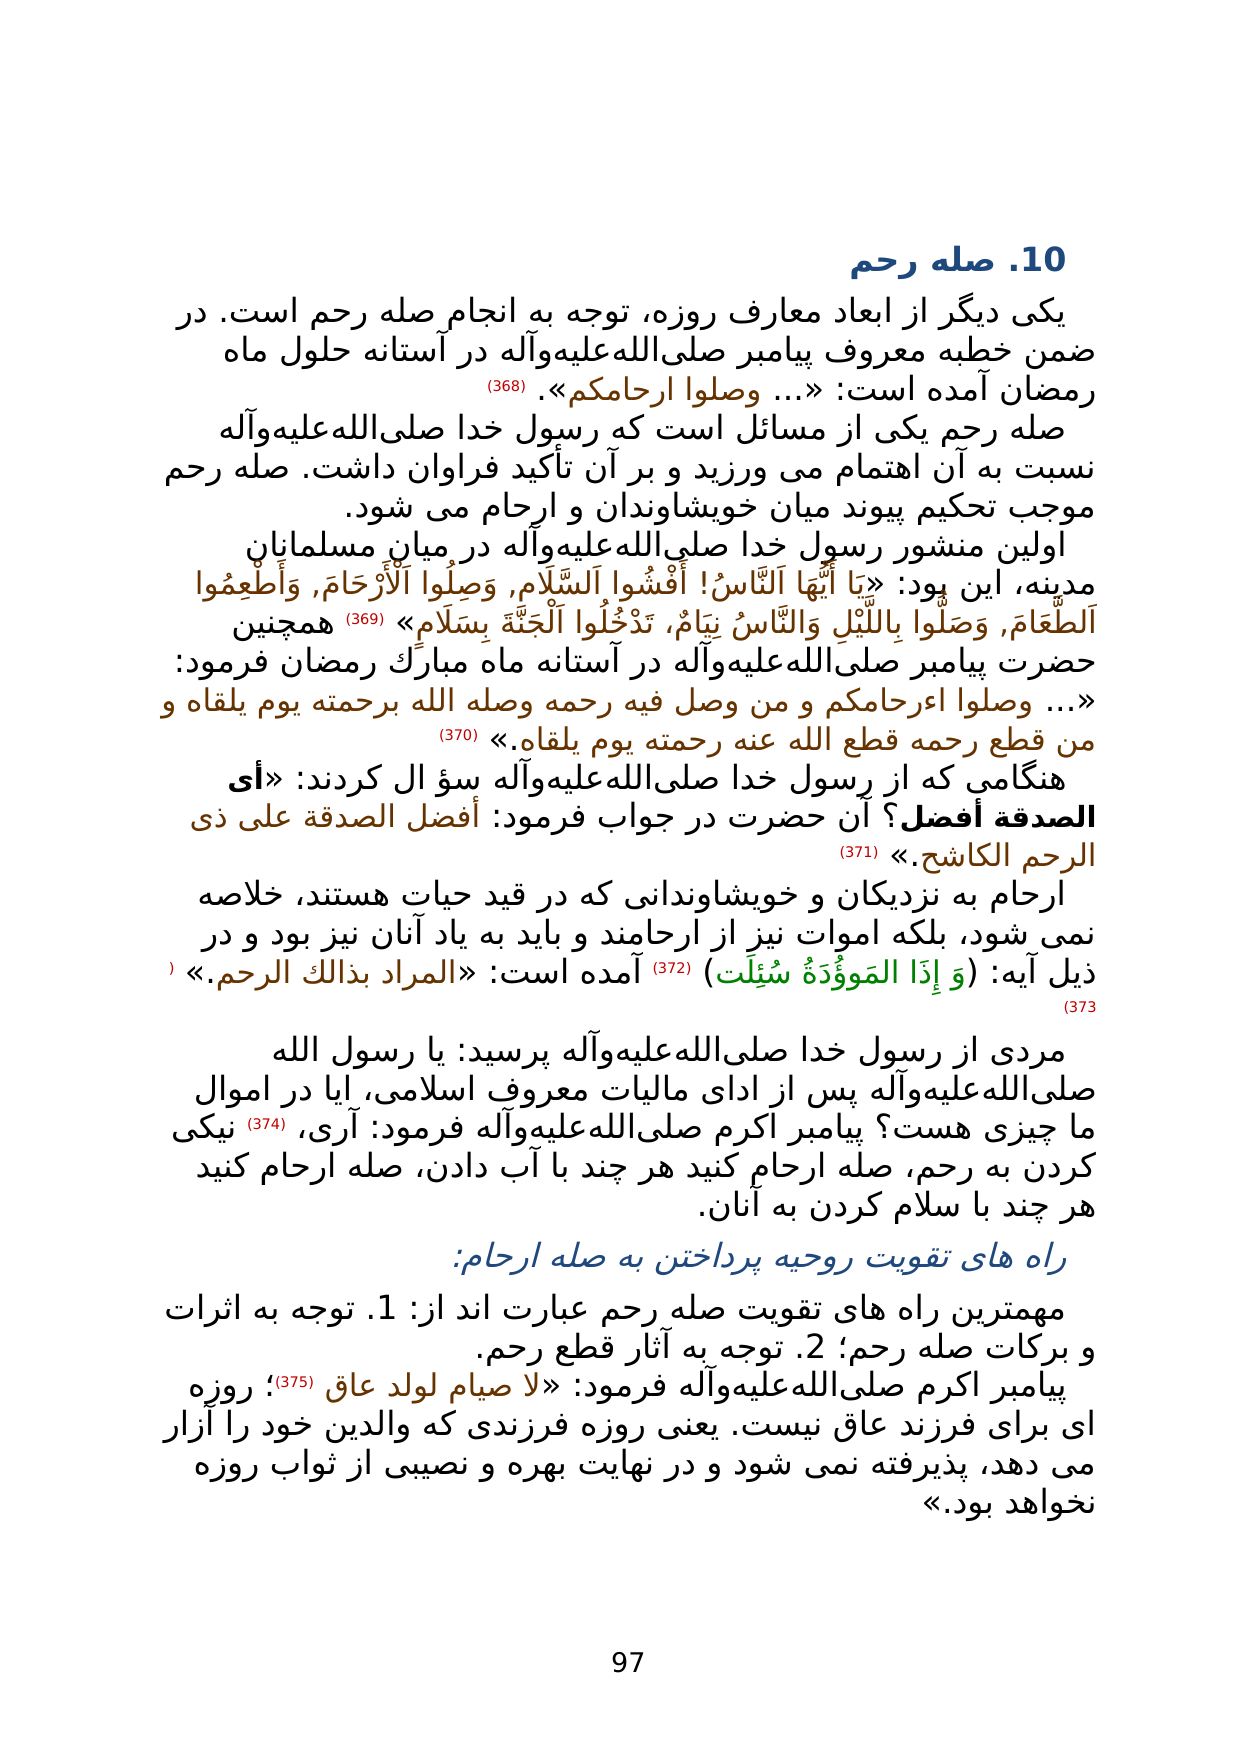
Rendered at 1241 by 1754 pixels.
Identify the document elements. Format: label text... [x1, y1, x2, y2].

subtitle 10. صله رحم [159, 241, 1097, 279]
text پیامبر اكرم صلى‌الله‌عليه‌وآله فرمود: «لا صیام لولد عاق (375)؛ روزه اى براى فرزند عاق نیست. یعنى روزه فرزندى كه والدین خود را آزار مى دهد، پذیرفته نمى شود و در نهایت بهره و نصیبى از ثواب روزه نخواهد بود.» [159, 1366, 1097, 1521]
text ارحام به نزدیكان و خویشاوندانى كه در قید حیات هستند، خلاصه نمى شود، بلكه اموات نیز از ارحامند و باید به یاد آنان نیز بود و در ذیل آیه: (وَ إِذَا المَوؤُدَةُ سُئِلَت‌‌) (372) آمده است: «المراد بذالك الرحم.» (373) [159, 875, 1097, 1030]
text مردى از رسول خدا صلى‌الله‌عليه‌وآله پرسید: یا رسول الله صلى‌الله‌عليه‌وآله پس از اداى مالیات معروف اسلامى، ایا در اموال ما چیزى هست؟ پیامبر اكرم صلى‌الله‌عليه‌وآله فرمود: آرى، (374) نیكى كردن به رحم، صله ارحام كنید هر چند با آب دادن، صله ارحام كنید هر چند با سلام كردن به آنان. [159, 1030, 1097, 1224]
text صله رحم یكى از مسائل است كه رسول خدا صلى‌الله‌عليه‌وآله نسبت به آن اهتمام مى ورزید و بر آن تأکید فراوان داشت. صله رحم موجب تحكیم پیوند میان خویشاوندان و ارحام مى شود. [159, 408, 1097, 525]
text مهمترین راه هاى تقویت صله رحم عبارت اند از: 1. توجه به اثرات و بركات صله رحم؛ 2. توجه به آثار قطع رحم. [159, 1288, 1097, 1366]
text هنگامى كه از رسول خدا صلى‌الله‌عليه‌وآله سؤ ال كردند: «أى الصدقة أفضل؟ آن حضرت در جواب فرمود: أفضل الصدقة على ذى الرحم الكاشح.» (371) [159, 758, 1097, 875]
text اولین منشور رسول خدا صلى‌الله‌عليه‌وآله در میان مسلمانان مدینه، این بود: «يَا أَيُّهَا اَلنَّاسُ! أَفْشُوا اَلسَّلَام, وَصِلُوا اَلْأَرْحَامَ, وَأَطْعِمُوا اَلطَّعَامَ, وَصَلُّوا بِاللَّيْلِ وَالنَّاسُ نِيَامٌ، تَدْخُلُوا اَلْجَنَّةَ بِسَلَامٍ» (369) همچنین حضرت پیامبر صلى‌الله‌عليه‌وآله در آستانه ماه مبارك رمضان فرمود: «... وصلوا اءرحامكم و من وصل فیه رحمه وصله الله برحمته یوم یلقاه و من قطع رحمه قطع الله عنه رحمته یوم یلقاه.» (370) [159, 525, 1097, 758]
subtitle راه هاى تقویت روحیه پرداختن به صله ارحام: [159, 1237, 1097, 1276]
text یكى دیگر از ابعاد معارف روزه، توجه به انجام صله رحم است. در ضمن خطبه معروف پیامبر صلى‌الله‌عليه‌وآله در آستانه حلول ماه رمضان آمده است: «... وصلوا ارحامكم». (368) [159, 292, 1097, 408]
